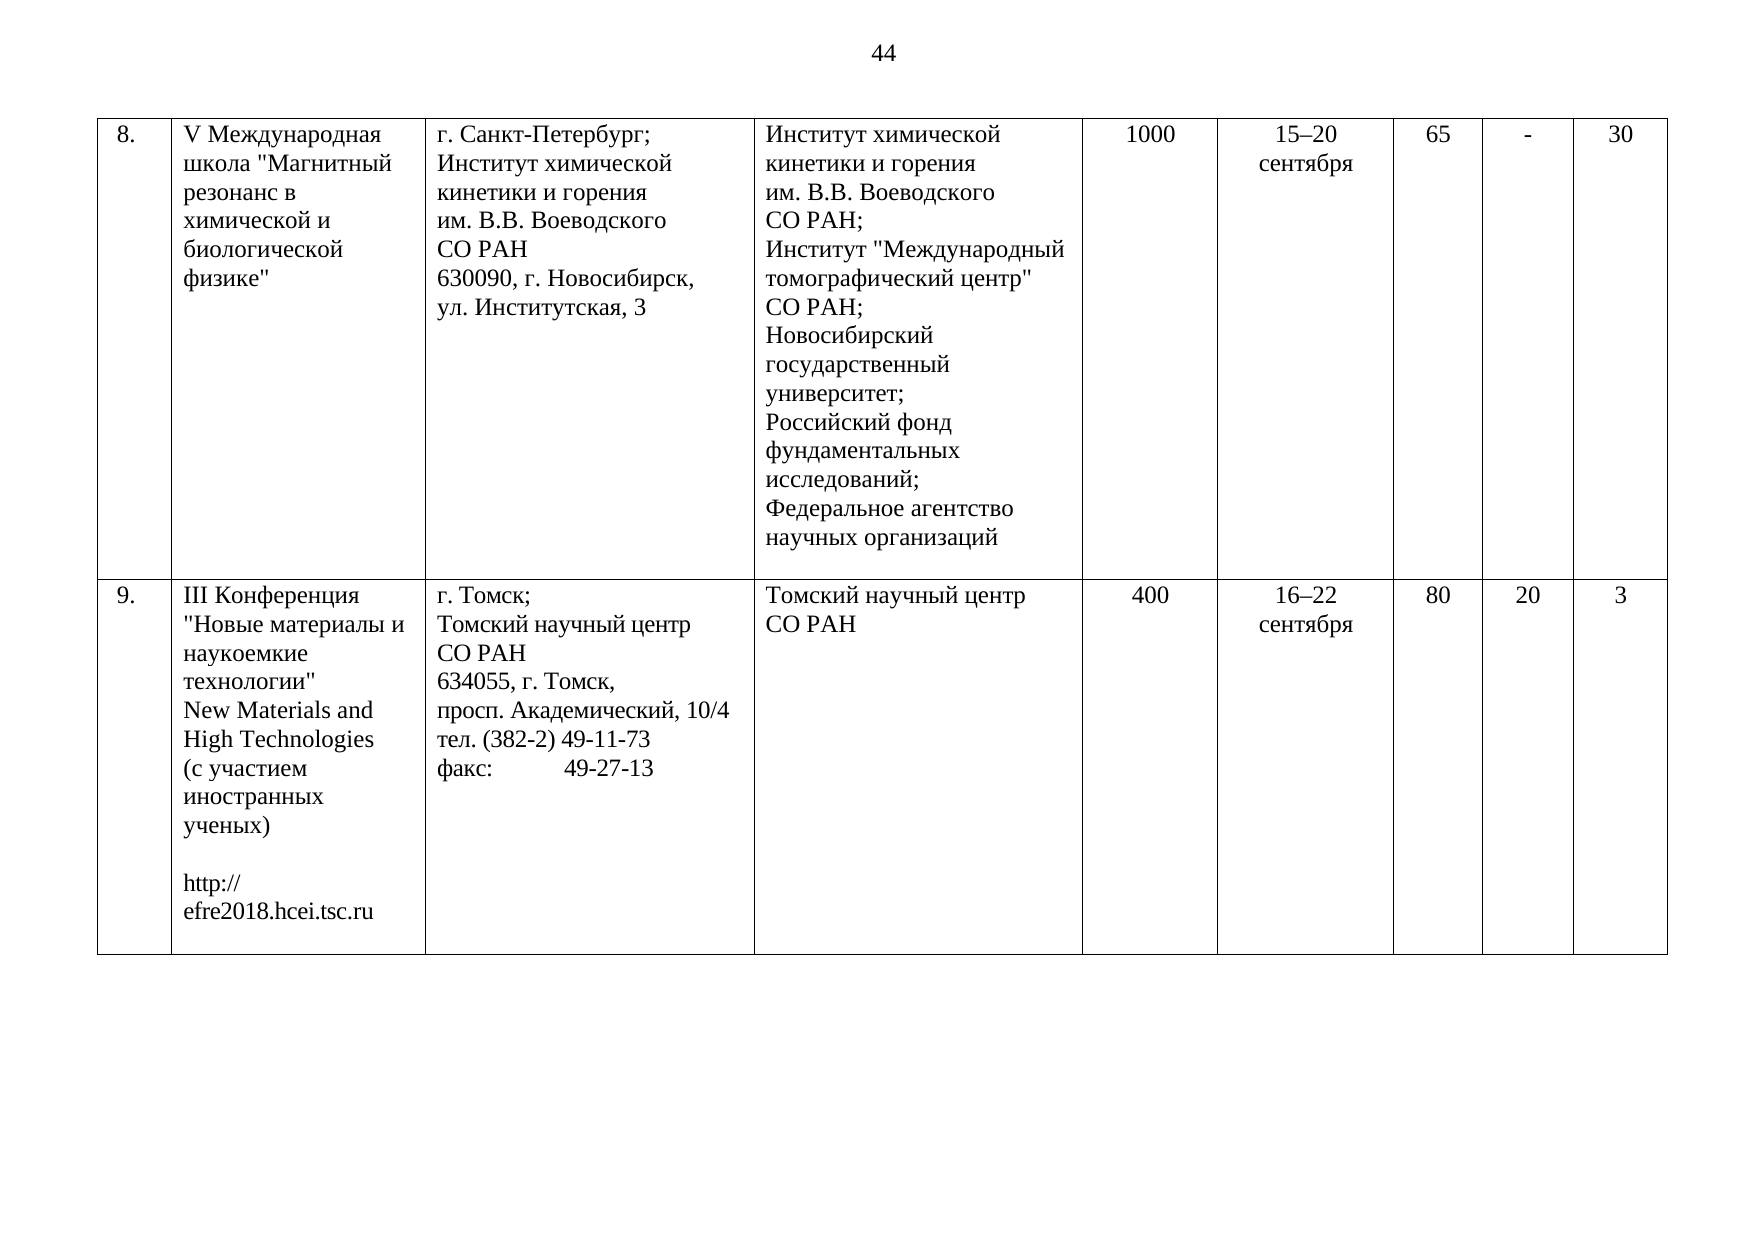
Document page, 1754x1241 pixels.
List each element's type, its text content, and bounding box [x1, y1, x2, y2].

table_cell 3 [1574, 580, 1667, 954]
table_cell [98, 580, 171, 954]
table_cell V Международная школа "Магнитный резонанс в химической и биологической физике" [172, 119, 425, 579]
table_cell 20 [1483, 580, 1573, 954]
table_cell 400 [1083, 580, 1217, 954]
table_cell 30 [1574, 119, 1667, 579]
table_cell Институт химической кинетики и горения им. В.В. Воеводского СО РАН; Институт "Международный томографический центр" СО РАН; Новосибирский государственный университет; Российский фонд фундаментальных исследований; Федеральное агентство научных организаций [755, 119, 1082, 579]
table_cell III Конференция "Новые материалы и наукоемкие технологии" New Materials and High Technologies (с участием иностранных ученых) http://efre2018.hcei.tsc.ru [172, 580, 425, 954]
table_cell - [1483, 119, 1573, 579]
table_cell г. Санкт-Петербург; Институт химической кинетики и горения им. В.В. Воеводского СО РАН 630090, г. Новосибирск, ул. Институтская, 3 [426, 119, 754, 579]
table_cell 80 [1394, 580, 1482, 954]
table_cell [98, 119, 171, 579]
table_cell 1000 [1083, 119, 1217, 579]
table_cell г. Томск; Томский научный центр СО РАН 634055, г. Томск, просп. Академический, 10/4 тел. (382-2) 49-11-73 факс: 49-27-13 [426, 580, 754, 954]
table_cell Томский научный центр СО РАН [755, 580, 1082, 954]
table_cell 65 [1394, 119, 1482, 579]
table_cell 16–22 сентября [1218, 580, 1393, 954]
table_cell 15–20 сентября [1218, 119, 1393, 579]
